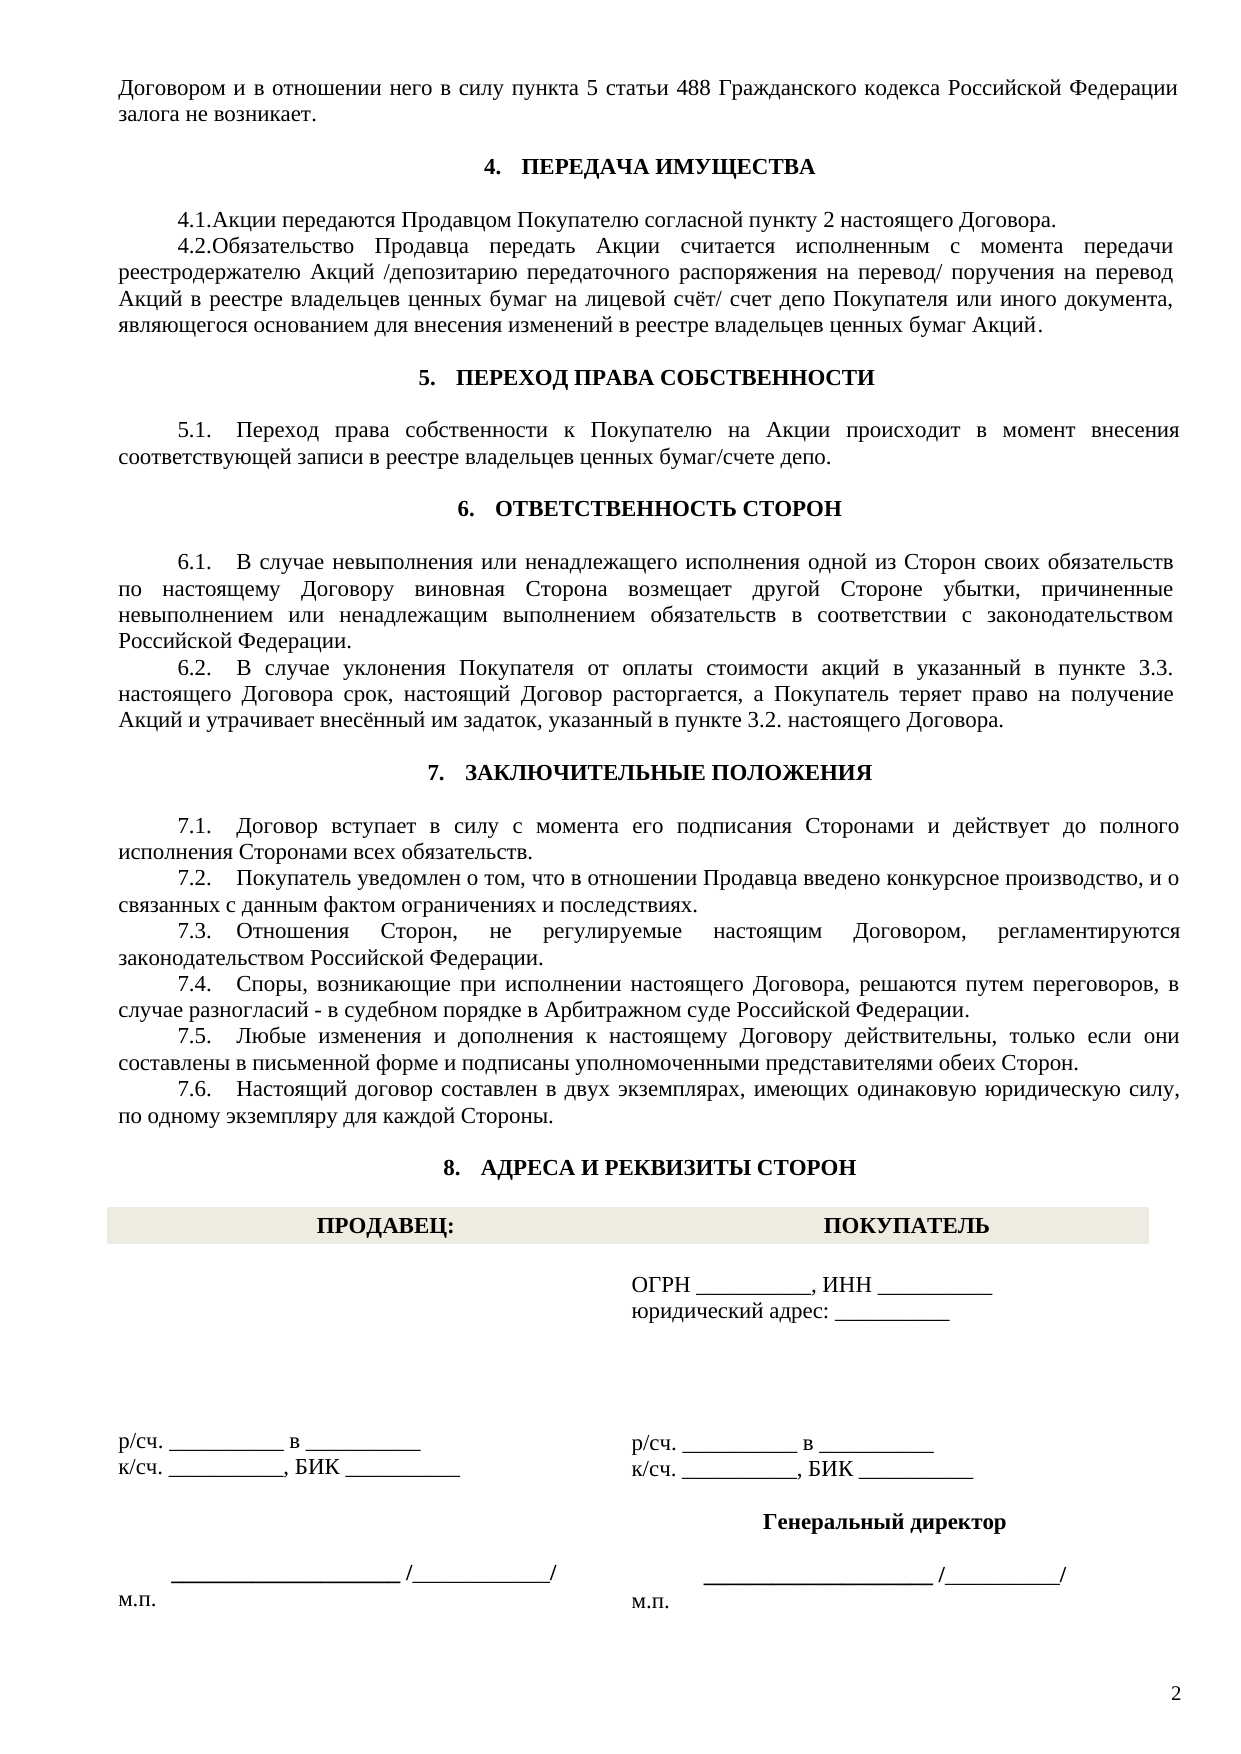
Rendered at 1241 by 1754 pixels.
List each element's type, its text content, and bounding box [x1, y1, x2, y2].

list В случае уклонения Покупателя от оплаты стоимости акций в указанный в пункте 3.3. настоящего Договора срок, настоящий Договор расторгается, а Покупатель теряет право на получение Акций и утрачивает внесённый им задаток, указанный в пункте 3.2. настоящего Договора. [118, 654, 1175, 733]
list Настоящий договор составлен в двух экземплярах, имеющих одинаковую юридическую силу, по одному экземпляру для каждой Стороны. [118, 1075, 1181, 1128]
list АДРЕСА И РЕКВИЗИТЫ СТОРОН [118, 1154, 1181, 1181]
list Акции передаются Продавцом Покупателю согласной пункту 2 настоящего Договора. [118, 206, 1176, 232]
table_header ПРОДАВЕЦ: [107, 1207, 620, 1244]
list ПЕРЕХОД ПРАВА СОБСТВЕННОСТИ [118, 364, 1175, 390]
list Покупатель уведомлен о том, что в отношении Продавца введено конкурсное производство, и о связанных с данным фактом ограничениях и последствиях. [118, 864, 1181, 917]
list Споры, возникающие при исполнении настоящего Договора, решаются путем переговоров, в случае разногласий - в судебном порядке в Арбитражном суде Российской Федерации. [118, 970, 1181, 1023]
table_header ПОКУПАТЕЛЬ [620, 1207, 1149, 1244]
table_cell р/сч. __________ в __________ к/сч. __________, БИК __________ ____________________ /____________/ м.п. [107, 1245, 620, 1643]
table_cell ОГРН __________, ИНН __________ юридический адрес: __________ р/сч. __________ в __________ к/сч. __________, БИК __________ Генеральный директор ____________________ /__________/ м.п. [620, 1245, 1149, 1643]
list Любые изменения и дополнения к настоящему Договору действительны, только если они составлены в письменной форме и подписаны уполномоченными представителями обеих Сторон. [118, 1023, 1181, 1075]
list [118, 74, 1180, 127]
list Переход права собственности к Покупателю на Акции происходит в момент внесения соответствующей записи в реестре владельцев ценных бумаг/счете депо. [118, 416, 1181, 469]
list ЗАКЛЮЧИТЕЛЬНЫЕ ПОЛОЖЕНИЯ [118, 759, 1181, 785]
list ПЕРЕДАЧА ИМУЩЕСТВА [118, 153, 1181, 179]
list ОТВЕТСТВЕННОСТЬ СТОРОН [118, 496, 1181, 522]
list Договор вступает в силу с момента его подписания Сторонами и действует до полного исполнения Сторонами всех обязательств. [118, 812, 1181, 864]
list Обязательство Продавца передать Акции считается исполненным с момента передачи реестродержателю Акций /депозитарию передаточного распоряжения на перевод/ поручения на перевод Акций в реестре владельцев ценных бумаг на лицевой счёт/ счет депо Покупателя или иного документа, являющегося основанием для внесения изменений в реестре владельцев ценных бумаг Акций. [118, 232, 1175, 337]
list В случае невыполнения или ненадлежащего исполнения одной из Сторон своих обязательств по настоящему Договору виновная Сторона возмещает другой Стороне убытки, причиненные невыполнением или ненадлежащим выполнением обязательств в соответствии с законодательством Российской Федерации. [118, 548, 1175, 654]
list Отношения Сторон, не регулируемые настоящим Договором, регламентируются законодательством Российской Федерации. [118, 917, 1181, 970]
